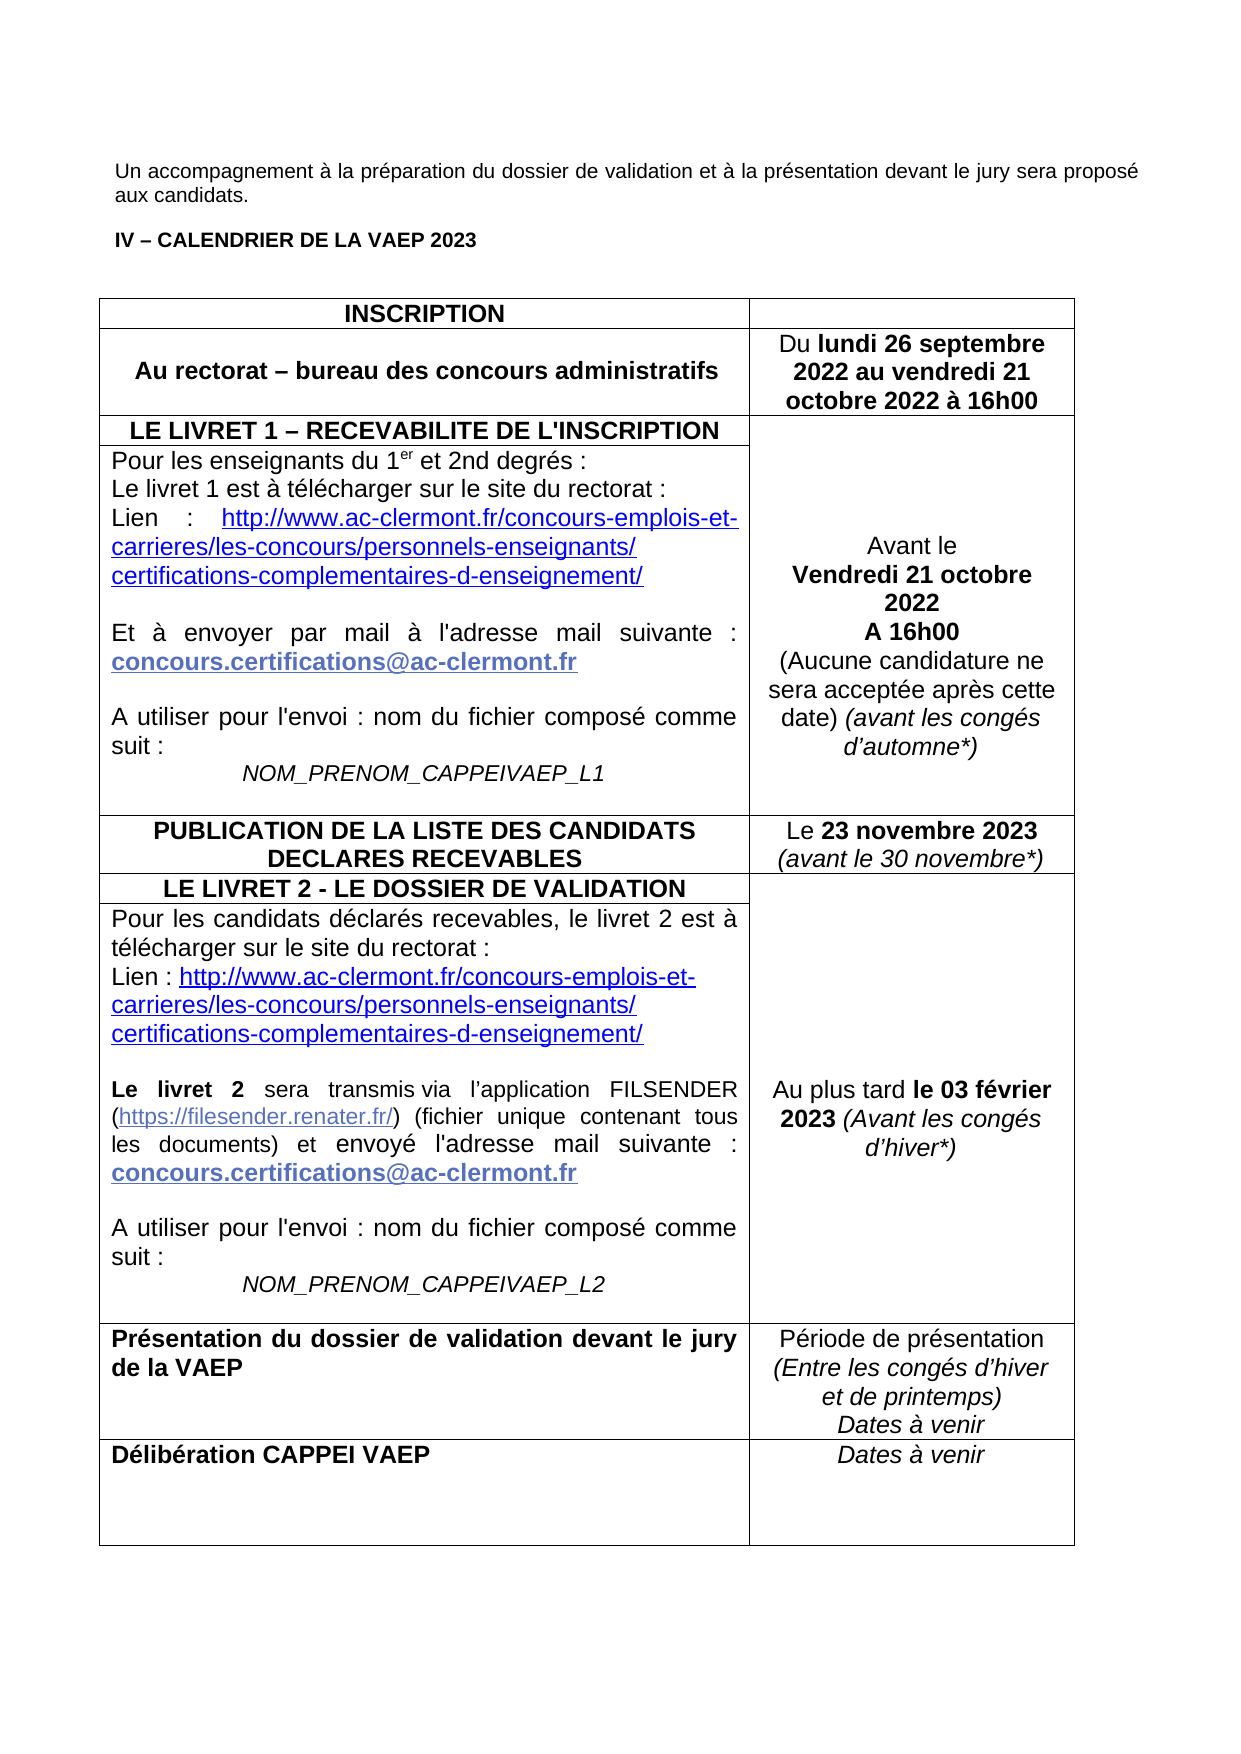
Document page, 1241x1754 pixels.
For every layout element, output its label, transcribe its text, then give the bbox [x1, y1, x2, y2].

text Un accompagnement à la préparation du dossier de validation et à la présentation devant le jury sera proposé aux candidats. [114, 159, 1141, 207]
table_cell Le 23 novembre 2023 (avant le 30 novembre*) [750, 816, 1074, 873]
table_cell Période de présentation (Entre les congés d’hiver et de printemps) Dates à venir [750, 1324, 1074, 1439]
table_cell LE LIVRET 2 - LE DOSSIER DE VALIDATION [100, 874, 749, 903]
table_cell Avant le Vendredi 21 octobre 2022 A 16h00 (Aucune candidature ne sera acceptée après cette date) (avant les congés d’automne*) [750, 416, 1074, 814]
table_cell Pour les enseignants du 1er et 2nd degrés : Le livret 1 est à télécharger sur le site du rectorat : Lien : http://www.ac-clermont.fr/concours-emplois-et-carrieres/les-concours/personnels-enseignants/certifications-complementaires-d-enseignement/ Et à envoyer par mail à l'adresse mail suivante : concours.certifications@ac-clermont.fr A utiliser pour l'envoi : nom du fichier composé comme suit : NOM_PRENOM_CAPPEIVAEP_L1 [100, 446, 749, 814]
table_cell Pour les candidats déclarés recevables, le livret 2 est à télécharger sur le site du rectorat : Lien : http://www.ac-clermont.fr/concours-emplois-et-carrieres/les-concours/personnels-enseignants/certifications-complementaires-d-enseignement/ Le livret 2 sera transmis via l’application FILSENDER (https://filesender.renater.fr/) (fichier unique contenant tous les documents) et envoyé l'adresse mail suivante : concours.certifications@ac-clermont.fr A utiliser pour l'envoi : nom du fichier composé comme suit : NOM_PRENOM_CAPPEIVAEP_L2 [100, 904, 749, 1323]
text IV – CALENDRIER DE LA VAEP 2023 [114, 231, 1151, 252]
table_cell Présentation du dossier de validation devant le jury de la VAEP [100, 1324, 749, 1439]
table_cell Dates à venir [750, 1440, 1074, 1545]
table_cell PUBLICATION DE LA LISTE DES CANDIDATS DECLARES RECEVABLES [100, 816, 749, 873]
table_cell LE LIVRET 1 – RECEVABILITE DE L'INSCRIPTION [100, 416, 749, 444]
table_header INSCRIPTION [100, 299, 749, 327]
table_header [750, 299, 1074, 327]
table_cell Du lundi 26 septembre 2022 au vendredi 21 octobre 2022 à 16h00 [750, 329, 1074, 415]
table_cell Délibération CAPPEI VAEP [100, 1440, 749, 1545]
table_cell Au plus tard le 03 février 2023 (Avant les congés d’hiver*) [750, 874, 1074, 1323]
table_cell Au rectorat – bureau des concours administratifs [100, 329, 749, 415]
